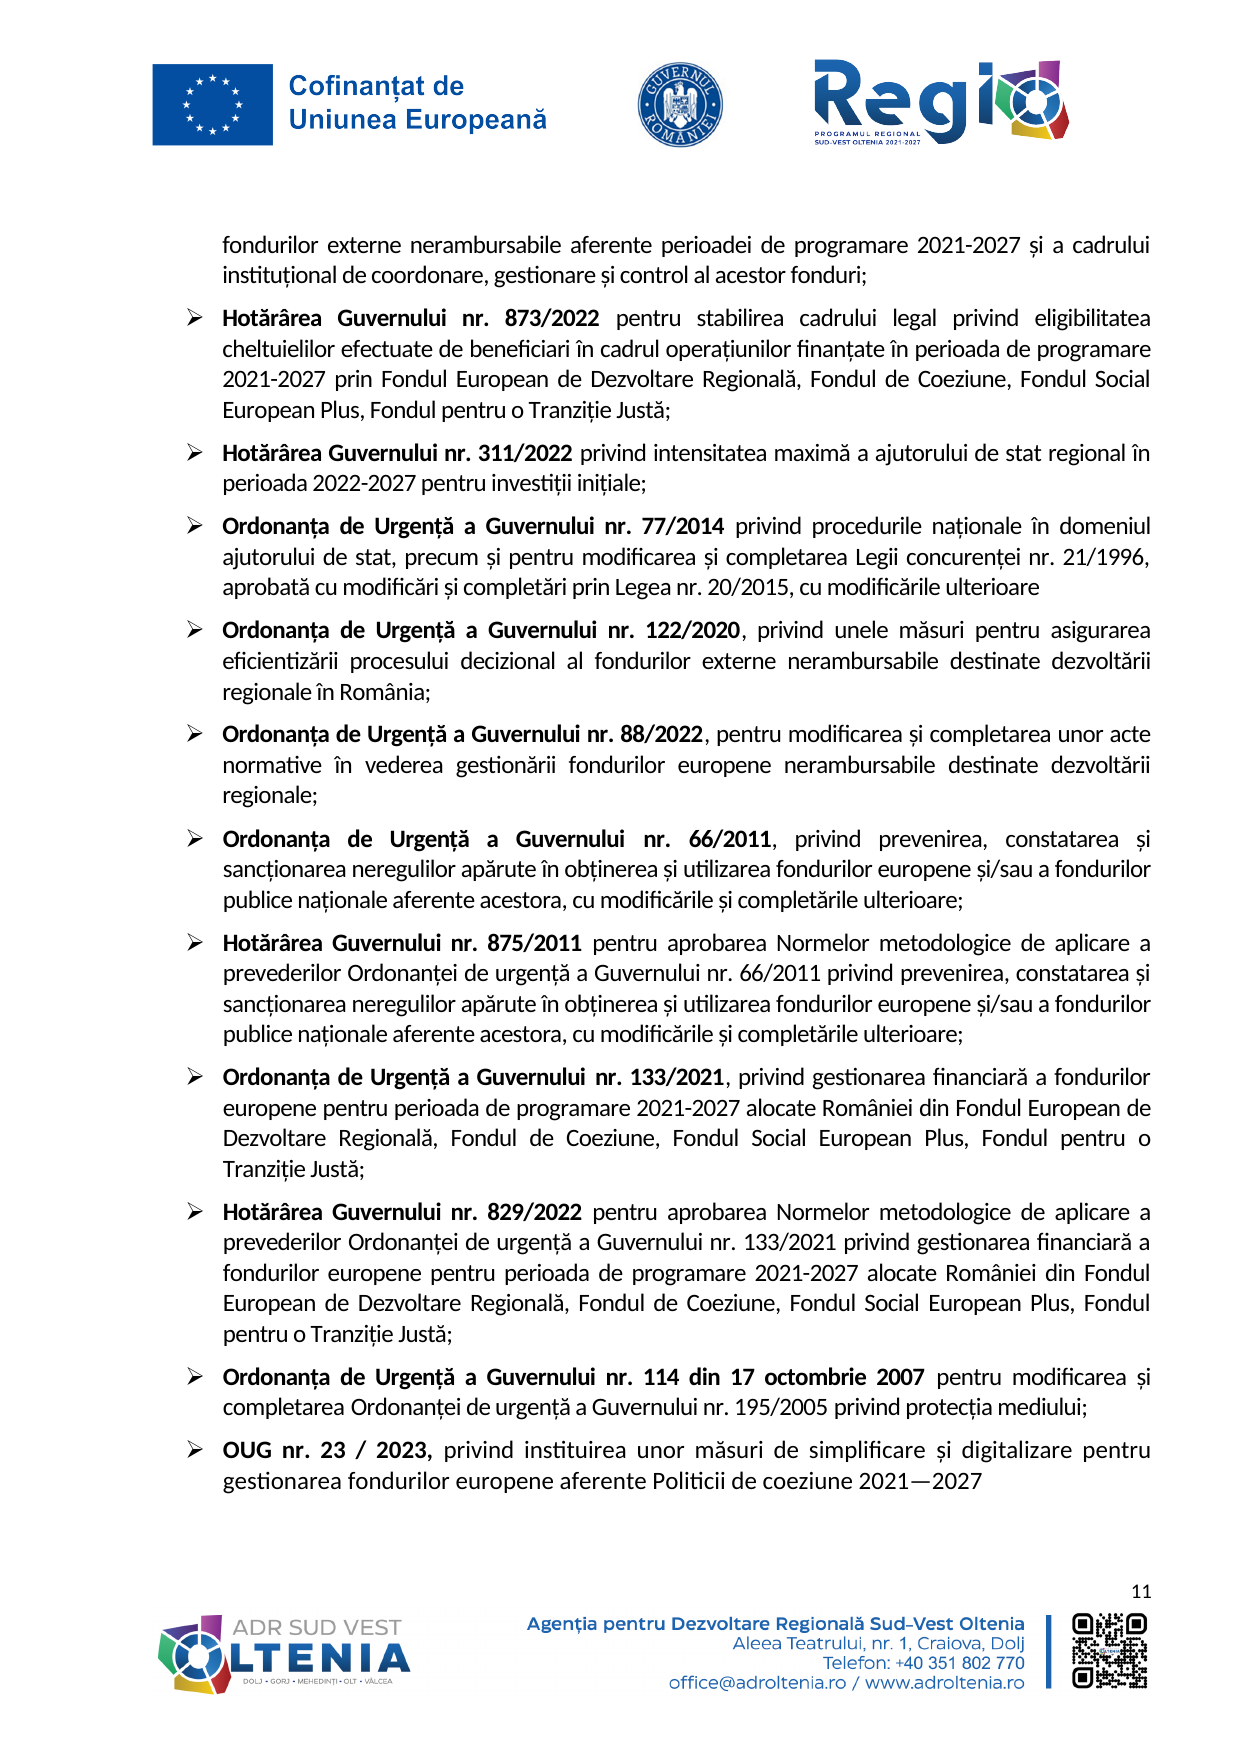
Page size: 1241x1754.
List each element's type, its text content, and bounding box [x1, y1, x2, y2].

list Ordonanța de Urgență a Guvernului nr. 114 din 17 octombrie 2007 pentru modificarea și completarea Ordonanței de urgență a Guvernului nr. 195/2005 privind protecția mediului; [185, 1361, 1152, 1422]
list Ordonanța de Urgență a Guvernului nr. 88/2022, pentru modificarea și completarea unor acte normative în vederea gestionării fondurilor europene nerambursabile destinate dezvoltării regionale; [185, 719, 1152, 810]
picture [633, 60, 728, 149]
list Hotărârea Guvernului nr. 311/2022 privind intensitatea maximă a ajutorului de stat regional în perioada 2022-2027 pentru investiții inițiale; [185, 437, 1152, 498]
list Ordonanța de Urgență a Guvernului nr. 66/2011, privind prevenirea, constatarea și sancționarea neregulilor apărute în obținerea și utilizarea fondurilor europene și/sau a fondurilor publice naționale aferente acestora, cu modificările și completările ulterioare; [185, 823, 1152, 914]
list Ordonanța de Urgență a Guvernului nr. 133/2021, privind gestionarea financiară a fondurilor europene pentru perioada de programare 2021-2027 alocate României din Fondul European de Dezvoltare Regională, Fondul de Coeziune, Fondul Social European Plus, Fondul pentru o Tranziție Justă; [185, 1061, 1152, 1183]
list Hotărârea Guvernului nr. 829/2022 pentru aprobarea Normelor metodologice de aplicare a prevederilor Ordonanței de urgență a Guvernului nr. 133/2021 privind gestionarea financiară a fondurilor europene pentru perioada de programare 2021-2027 alocate României din Fondul European de Dezvoltare Regională, Fondul de Coeziune, Fondul Social European Plus, Fondul pentru o Tranziție Justă; [185, 1196, 1152, 1348]
picture [812, 58, 1071, 147]
picture [148, 1604, 1152, 1701]
list Ordonanța de Urgență a Guvernului nr. 122/2020, privind unele măsuri pentru asigurarea eficientizării procesului decizional al fondurilor externe nerambursabile destinate dezvoltării regionale în România; [185, 614, 1152, 706]
picture [147, 59, 549, 149]
list Ordonanța de Urgență a Guvernului nr. 77/2014 privind procedurile naționale în domeniul ajutorului de stat, precum și pentru modificarea și completarea Legii concurenței nr. 21/1996, aprobată cu modificări și completări prin Legea nr. 20/2015, cu modificările ulterioare [185, 511, 1152, 602]
list OUG nr. 23 / 2023, privind instituirea unor măsuri de simplificare şi digitalizare pentru gestionarea fondurilor europene aferente Politicii de coeziune 2021—2027 [185, 1434, 1152, 1496]
list Hotărârea Guvernului nr. 873/2022 pentru stabilirea cadrului legal privind eligibilitatea cheltuielilor efectuate de beneficiari în cadrul operațiunilor finanțate în perioada de programare 2021-2027 prin Fondul European de Dezvoltare Regională, Fondul de Coeziune, Fondul Social European Plus, Fondul pentru o Tranziție Justă; [185, 302, 1152, 424]
list Hotărârea Guvernului nr. 875/2011 pentru aprobarea Normelor metodologice de aplicare a prevederilor Ordonanței de urgență a Guvernului nr. 66/2011 privind prevenirea, constatarea și sancționarea neregulilor apărute în obținerea și utilizarea fondurilor europene și/sau a fondurilor publice naționale aferente acestora, cu modificările și completările ulterioare; [185, 927, 1152, 1049]
